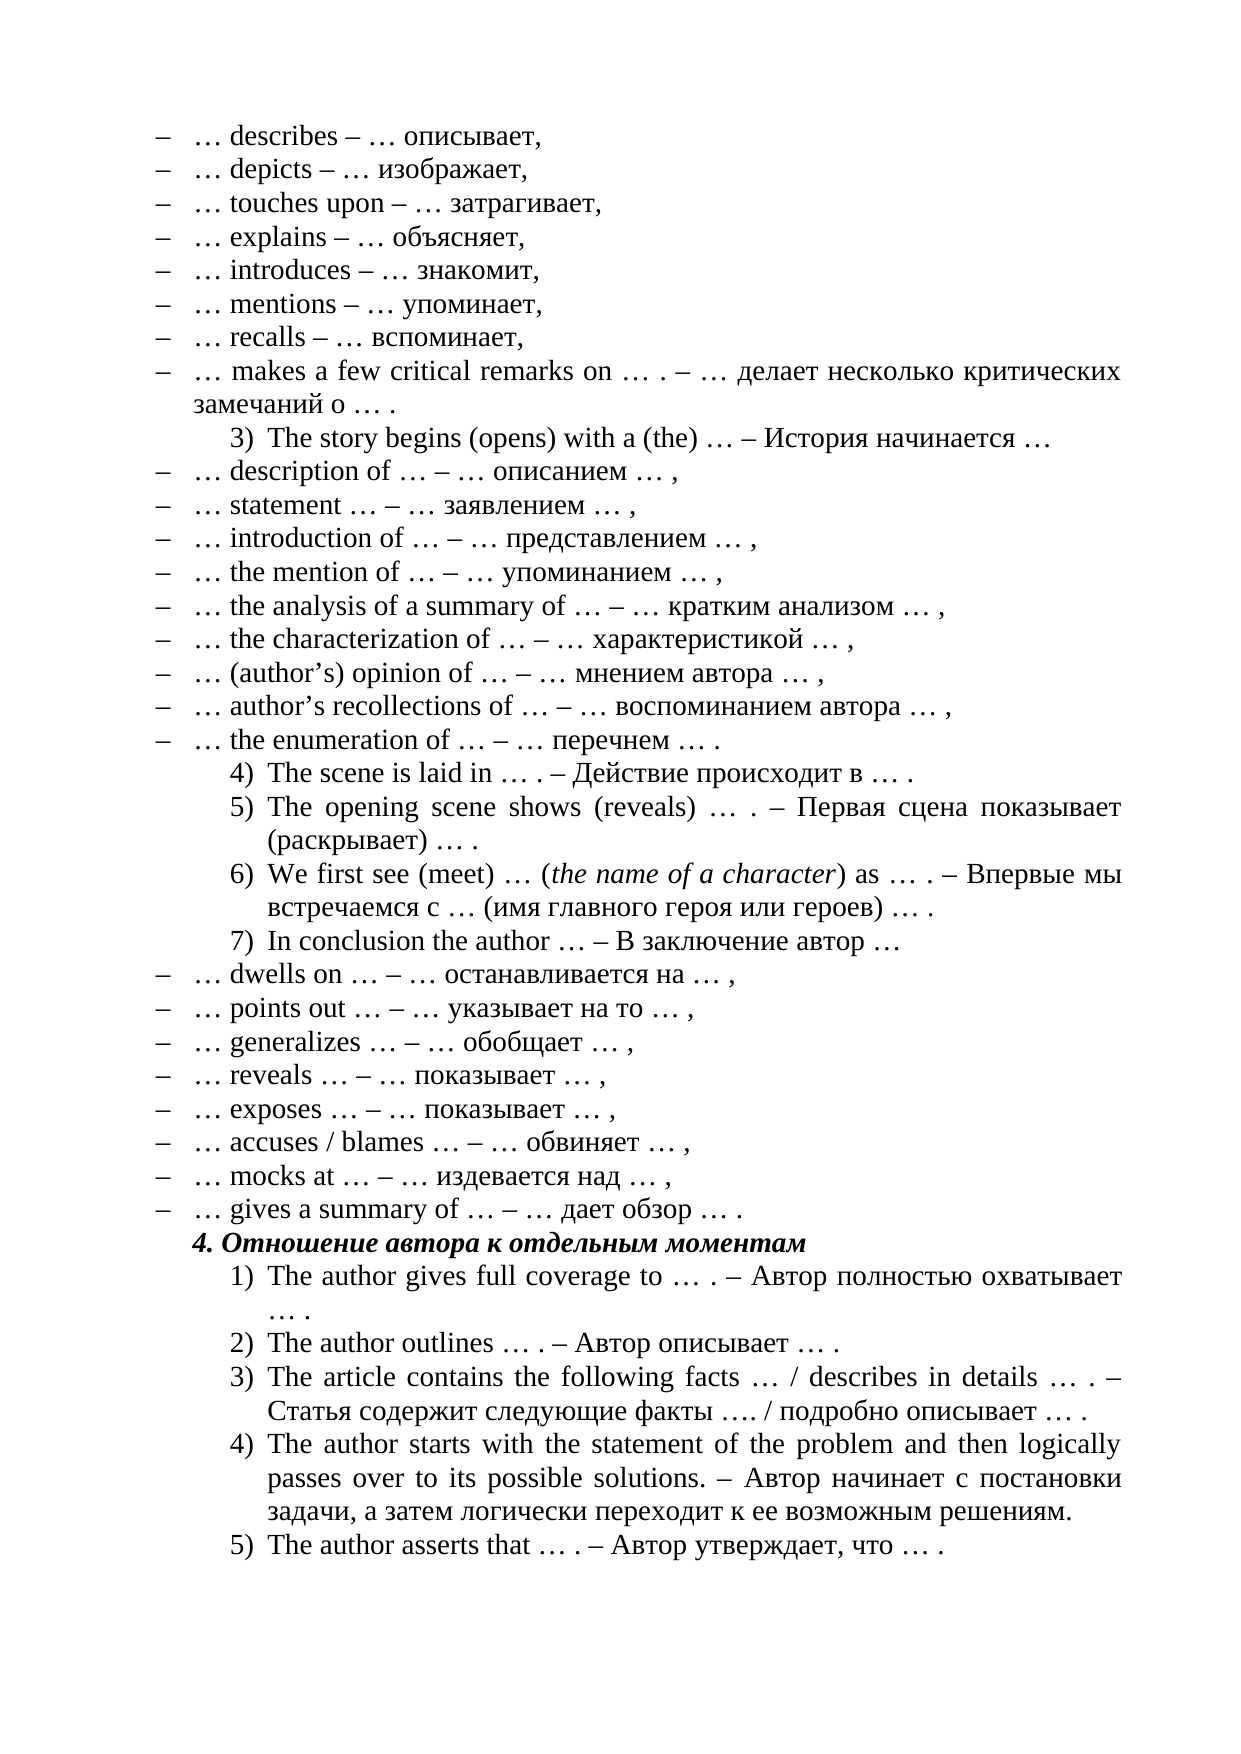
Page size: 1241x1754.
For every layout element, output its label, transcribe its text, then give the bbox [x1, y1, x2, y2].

list … accuses / blames … – … обвиняет … , [156, 1124, 1122, 1158]
list … the mention of … – … упоминанием … , [156, 554, 1122, 588]
list … introduction of … – … представлением … , [156, 521, 1122, 554]
list In conclusion the author … – В заключение автор … [229, 923, 1122, 957]
list … makes a few critical remarks on … . – … делает несколько критических замечаний о … . [156, 353, 1122, 420]
list The author outlines … . – Автор описывает … . [229, 1326, 1122, 1359]
list … statement … – … заявлением … , [156, 487, 1122, 521]
list … gives a summary of … – … дает обзор … . [156, 1191, 1122, 1225]
list We first see (meet) … (the name of a character) as … . – Впервые мы встречаемся с … (имя главного героя или героев) … . [229, 856, 1122, 923]
list … reveals … – … показывает … , [156, 1057, 1122, 1091]
list … (author’s) opinion of … – … мнением автора … , [156, 655, 1122, 688]
list … the enumeration of … – … перечнем … . [156, 722, 1122, 755]
list The author gives full coverage to … . – Автор полностью охватывает … . [229, 1258, 1122, 1326]
list The opening scene shows (reveals) … . – Первая сцена показывает (раскрывает) … . [229, 789, 1122, 856]
list The author starts with the statement of the problem and then logically passes over to its possible solutions. – Автор начинает с постановки задачи, а затем логически переходит к ее возможным решениям. [229, 1426, 1122, 1527]
list … mentions – … упоминает, [156, 286, 1122, 319]
list The story begins (opens) with a (the) … – История начинается … [229, 420, 1122, 453]
list … the characterization of … – … характеристикой … , [156, 621, 1122, 655]
list … explains – … объясняет, [156, 219, 1122, 252]
list … points out … – … указывает на то … , [156, 990, 1122, 1024]
list … author’s recollections of … – … воспоминанием автора … , [156, 688, 1122, 722]
list … mocks at … – … издевается над … , [156, 1158, 1122, 1191]
list … dwells on … – … останавливается на … , [156, 957, 1122, 990]
list … touches upon – … затрагивает, [156, 185, 1122, 219]
list The author asserts that … . – Автор утверждает, что … . [229, 1527, 1122, 1560]
list The scene is laid in … . – Действие происходит в … . [229, 755, 1122, 789]
list The article contains the following facts … / describes in details … . – Статья содержит следующие факты …. / подробно описывает … . [229, 1359, 1122, 1426]
list … description of … – … описанием … , [156, 453, 1122, 487]
text 4. Отношение автора к отдельным моментам [118, 1225, 1122, 1258]
list … depicts – … изображает, [156, 152, 1122, 185]
list … the analysis of a summary of … – … кратким анализом … , [156, 588, 1122, 621]
list … generalizes … – … обобщает … , [156, 1024, 1122, 1057]
list … exposes … – … показывает … , [156, 1091, 1122, 1124]
list … introduces – … знакомит, [156, 252, 1122, 286]
list … recalls – … вспоминает, [156, 319, 1122, 353]
list … describes – … описывает, [156, 118, 1122, 152]
